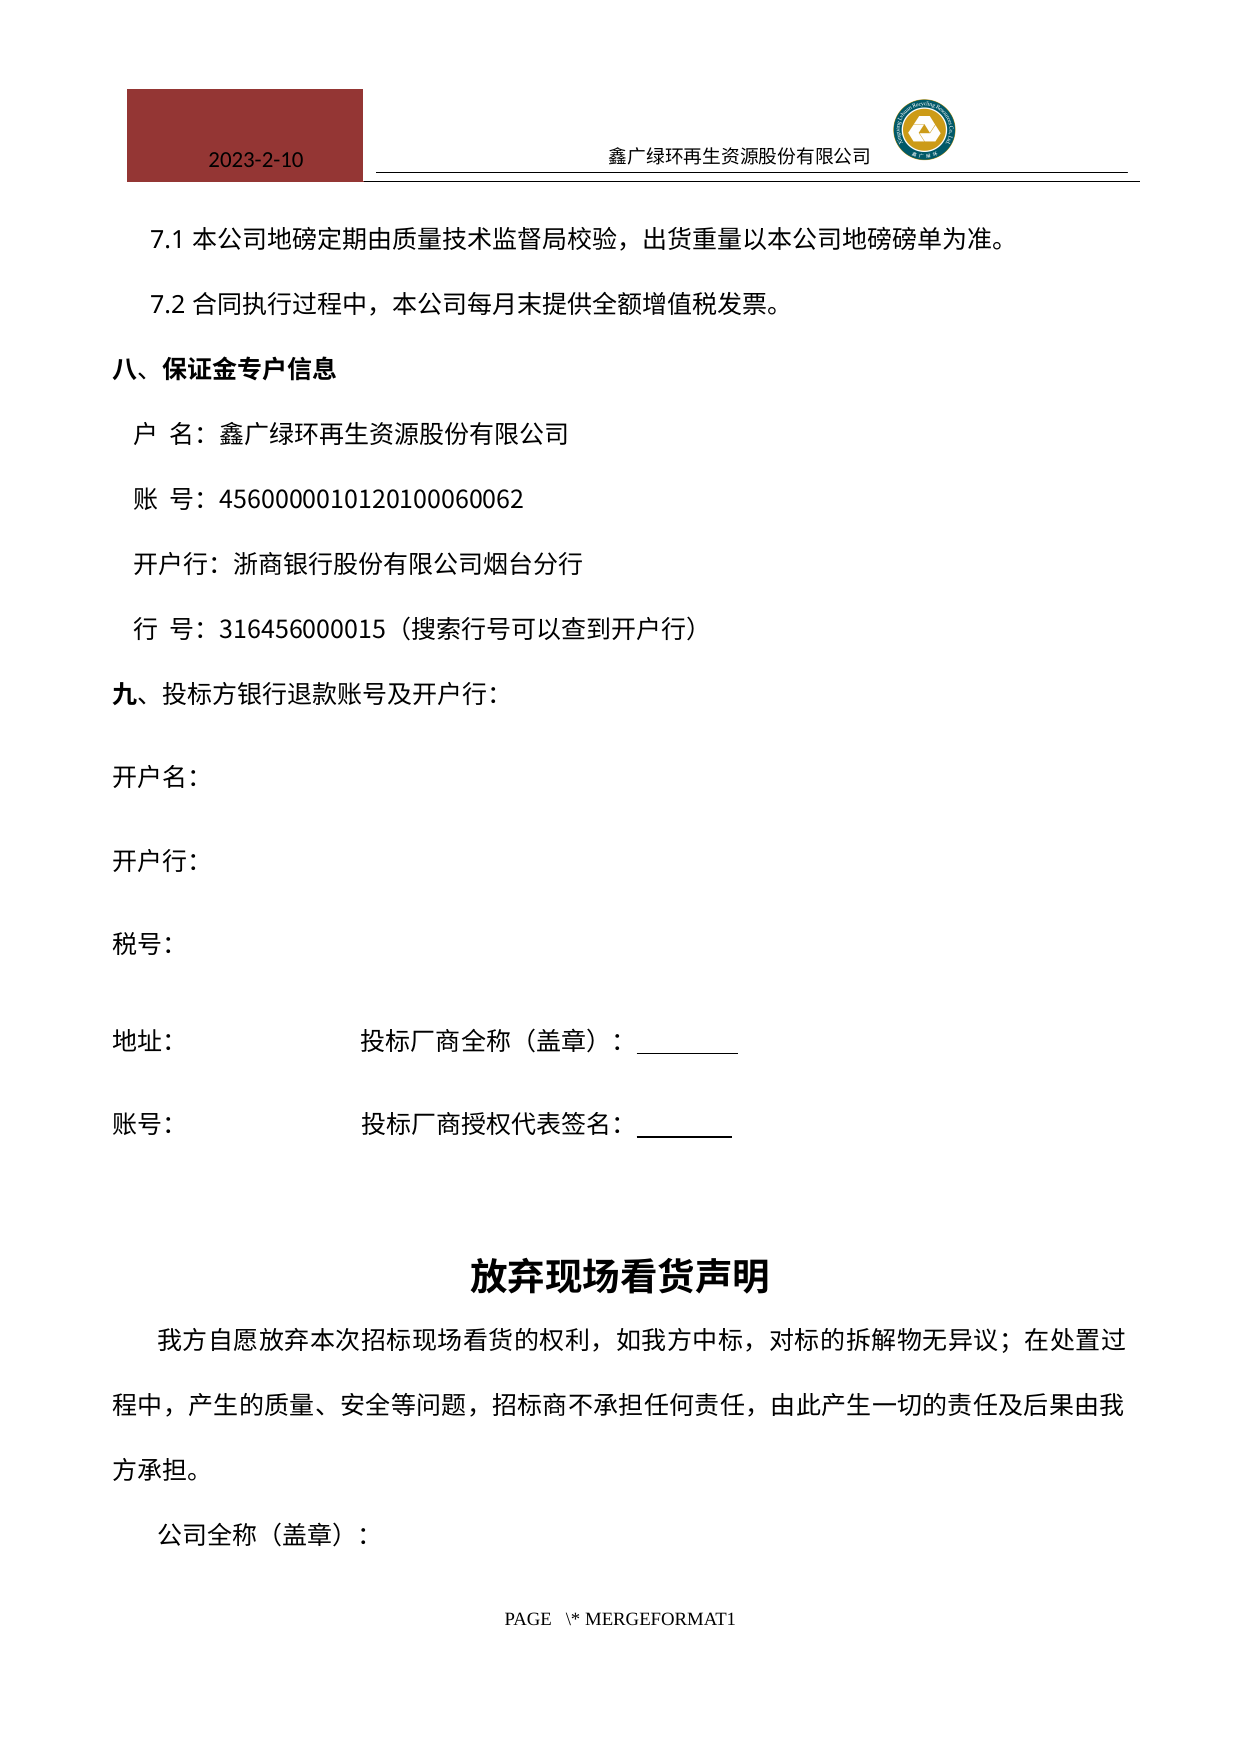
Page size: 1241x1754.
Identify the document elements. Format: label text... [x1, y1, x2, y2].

text 地址： 投标厂商全称（盖章）： [112, 993, 1128, 1058]
text 九、投标方银行退款账号及开户行： [112, 660, 1128, 725]
text 账号： 投标厂商授权代表签名： [112, 1076, 1128, 1141]
text 放弃现场看货声明 [112, 1241, 1128, 1306]
text 行 号：316456000015（搜索行号可以查到开户行） [133, 595, 1128, 660]
text 税号： [112, 910, 1128, 975]
text 7.2 合同执行过程中，本公司每月末提供全额增值税发票。 [112, 270, 1128, 335]
text 开户名： [112, 743, 1128, 808]
text 开户行：浙商银行股份有限公司烟台分行 [133, 530, 1128, 595]
text 开户行： [112, 827, 1128, 892]
text 我方自愿放弃本次招标现场看货的权利，如我方中标，对标的拆解物无异议；在处置过程中，产生的质量、安全等问题，招标商不承担任何责任，由此产生一切的责任及后果由我方承担。 [112, 1306, 1128, 1501]
text 公司全称（盖章）： [112, 1501, 1128, 1566]
text 八、保证金专户信息 [112, 335, 1128, 400]
picture [892, 96, 959, 164]
text 7.1 本公司地磅定期由质量技术监督局校验，出货重量以本公司地磅磅单为准。 [112, 205, 1128, 270]
text 户 名：鑫广绿环再生资源股份有限公司 [133, 400, 1128, 465]
text 账 号：4560000010120100060062 [133, 465, 1128, 530]
